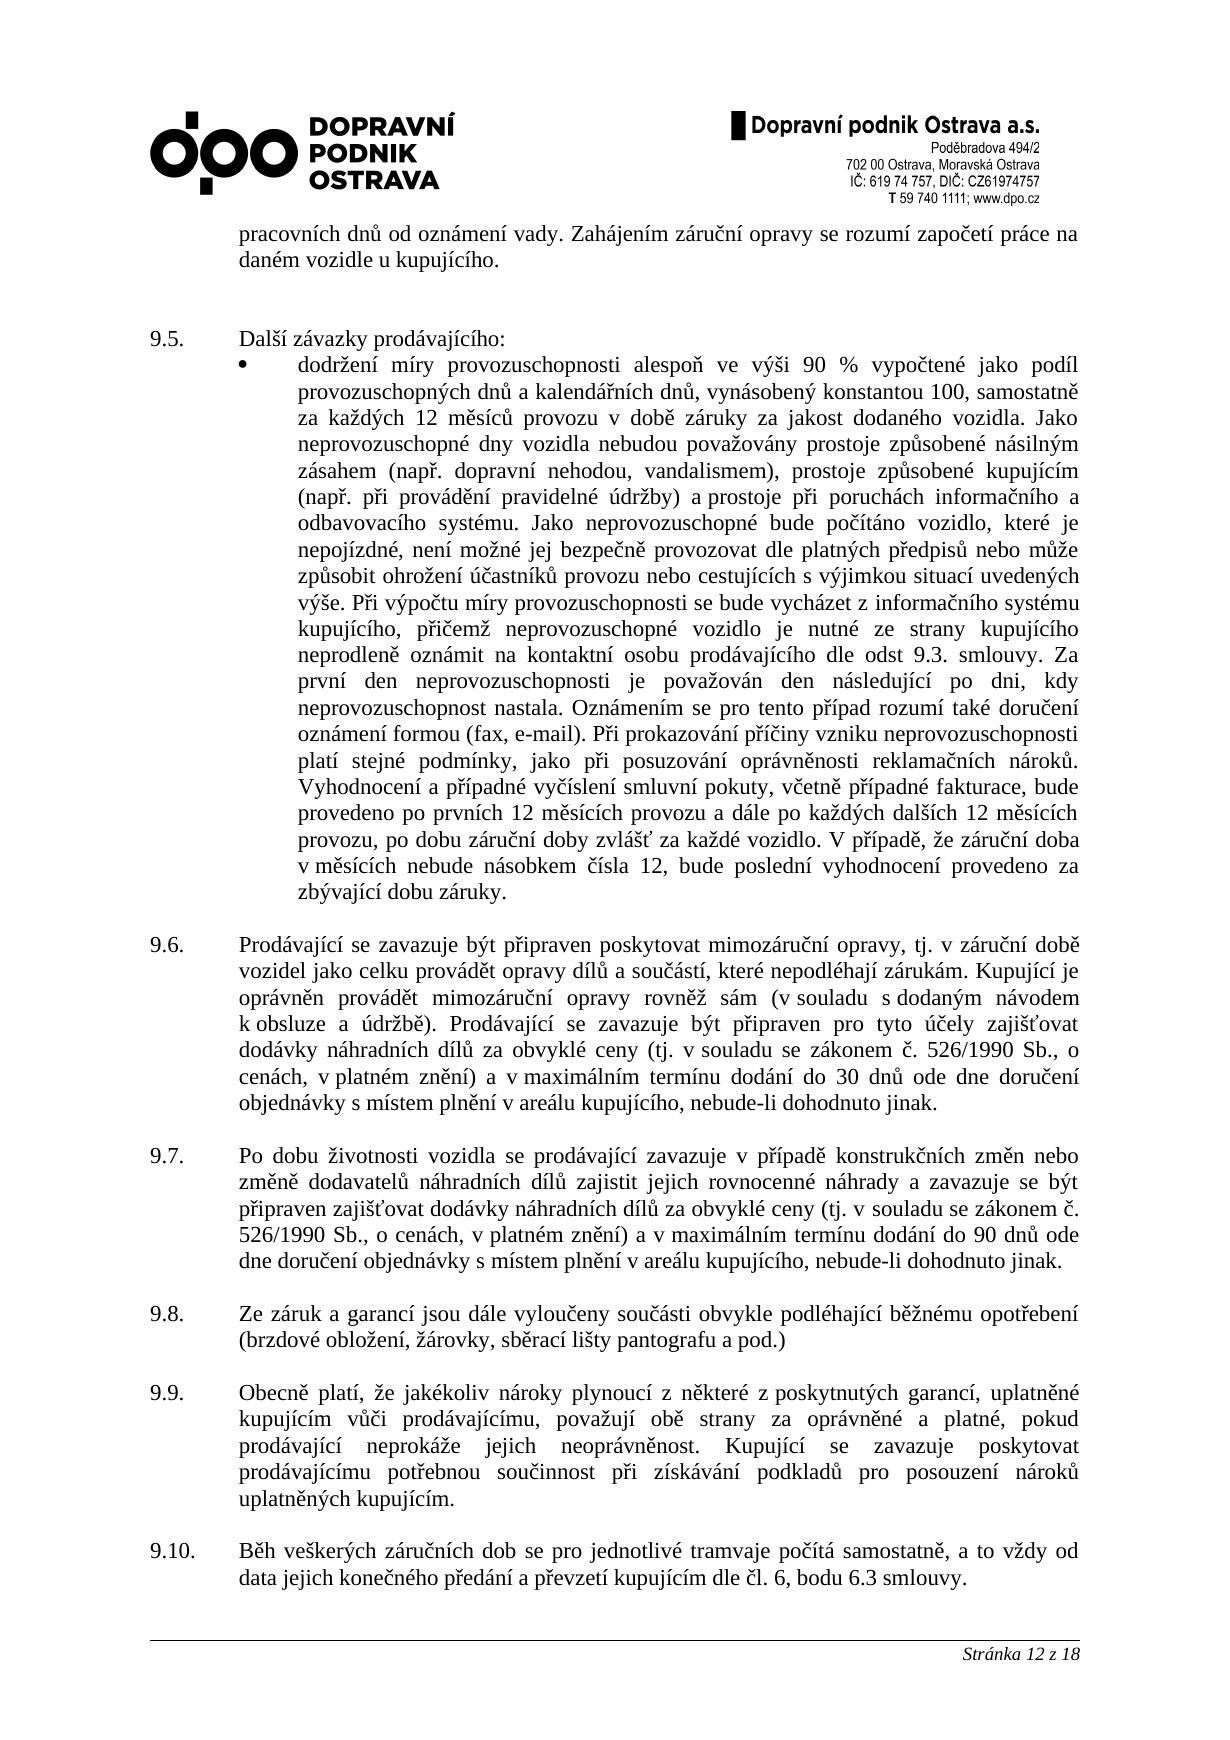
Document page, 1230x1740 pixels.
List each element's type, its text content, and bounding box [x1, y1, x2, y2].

picture [150, 111, 456, 195]
list Prodávající se zavazuje být připraven poskytovat mimozáruční opravy, tj. v záruční době vozidel jako celku provádět opravy dílů a součástí, které nepodléhají zárukám. Kupující je oprávněn provádět mimozáruční opravy rovněž sám (v souladu s dodaným návodem k obsluze a údržbě). Prodávající se zavazuje být připraven pro tyto účely zajišťovat dodávky náhradních dílů za obvyklé ceny (tj. v souladu se zákonem č. 526/1990 Sb., o cenách, v platném znění) a v maximálním termínu dodání do 30 dnů ode dne doručení objednávky s místem plnění v areálu kupujícího, nebude-li dohodnuto jinak. [150, 931, 1080, 1116]
picture [731, 111, 1040, 206]
list Obecně platí, že jakékoliv nároky plynoucí z některé z poskytnutých garancí, uplatněné kupujícím vůči prodávajícímu, považují obě strany za oprávněné a platné, pokud prodávající neprokáže jejich neoprávněnost. Kupující se zavazuje poskytovat prodávajícímu potřebnou součinnost při získávání podkladů pro posouzení nároků uplatněných kupujícím. [150, 1379, 1080, 1511]
list Běh veškerých záručních dob se pro jednotlivé tramvaje počítá samostatně, a to vždy od data jejich konečného předání a převzetí kupujícím dle čl. 6, bodu 6.3 smlouvy. [150, 1537, 1080, 1590]
list Další závazky prodávajícího: [150, 325, 1080, 351]
list dodržení míry provozuschopnosti alespoň ve výši 90 % vypočtené jako podíl provozuschopných dnů a kalendářních dnů, vynásobený konstantou 100, samostatně za každých 12 měsíců provozu v době záruky za jakost dodaného vozidla. Jako neprovozuschopné dny vozidla nebudou považovány prostoje způsobené násilným zásahem (např. dopravní nehodou, vandalismem), prostoje způsobené kupujícím (např. při provádění pravidelné údržby) a prostoje při poruchách informačního a odbavovacího systému. Jako neprovozuschopné bude počítáno vozidlo, které je nepojízdné, není možné jej bezpečně provozovat dle platných předpisů nebo může způsobit ohrožení účastníků provozu nebo cestujících s výjimkou situací uvedených výše. Při výpočtu míry provozuschopnosti se bude vycházet z informačního systému kupujícího, přičemž neprovozuschopné vozidlo je nutné ze strany kupujícího neprodleně oznámit na kontaktní osobu prodávajícího dle odst 9.3. smlouvy. Za první den neprovozuschopnosti je považován den následující po dni, kdy neprovozuschopnost nastala. Oznámením se pro tento případ rozumí také doručení oznámení formou (fax, e-mail). Při prokazování příčiny vzniku neprovozuschopnosti platí stejné podmínky, jako při posuzování oprávněnosti reklamačních nároků. Vyhodnocení a případné vyčíslení smluvní pokuty, včetně případné fakturace, bude provedeno po prvních 12 měsících provozu a dále po každých dalších 12 měsících provozu, po dobu záruční doby zvlášť za každé vozidlo. V případě, že záruční doba v měsících nebude násobkem čísla 12, bude poslední vyhodnocení provedeno za zbývající dobu záruky. [239, 351, 1080, 905]
list Po dobu životnosti vozidla se prodávající zavazuje v případě konstrukčních změn nebo změně dodavatelů náhradních dílů zajistit jejich rovnocenné náhrady a zavazuje se být připraven zajišťovat dodávky náhradních dílů za obvyklé ceny (tj. v souladu se zákonem č. 526/1990 Sb., o cenách, v platném znění) a v maximálním termínu dodání do 90 dnů ode dne doručení objednávky s místem plnění v areálu kupujícího, nebude-li dohodnuto jinak. [150, 1142, 1080, 1274]
list Ze záruk a garancí jsou dále vyloučeny součásti obvykle podléhající běžnému opotřebení (brzdové obložení, žárovky, sběrací lišty pantografu a pod.) [150, 1300, 1080, 1353]
